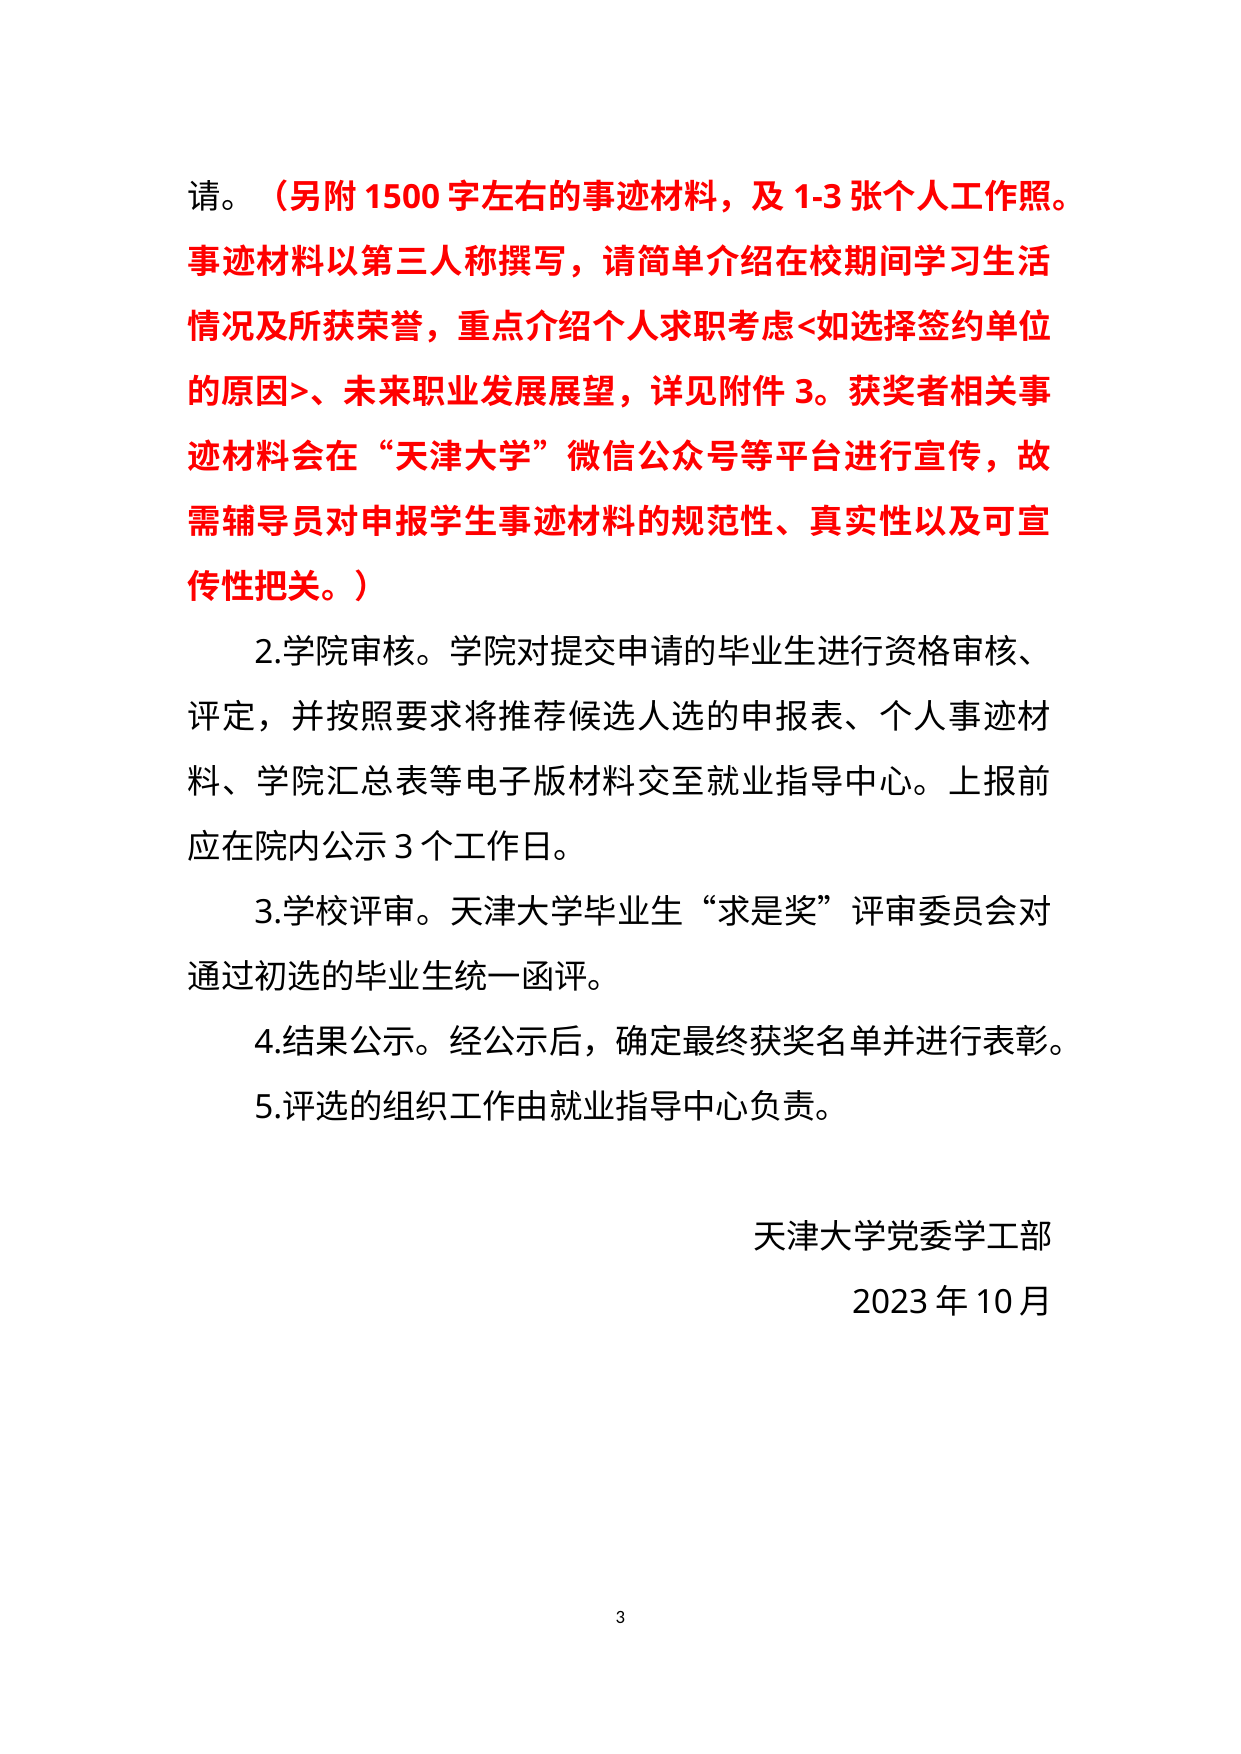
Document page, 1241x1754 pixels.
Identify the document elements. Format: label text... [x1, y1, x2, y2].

text 2.学院审核。学院对提交申请的毕业生进行资格审核、评定，并按照要求将推荐候选人选的申报表、个人事迹材料、学院汇总表等电子版材料交至就业指导中心。上报前应在院内公示3个工作日。 [187, 617, 1053, 877]
text 5.评选的组织工作由就业指导中心负责。 [187, 1072, 1053, 1137]
text 3.学校评审。天津大学毕业生“求是奖”评审委员会对通过初选的毕业生统一函评。 [187, 877, 1053, 1007]
text 4.结果公示。经公示后，确定最终获奖名单并进行表彰。 [187, 1007, 1053, 1072]
text 2023年10月 [187, 1267, 1053, 1332]
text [187, 162, 1053, 617]
text 天津大学党委学工部 [187, 1202, 1053, 1267]
